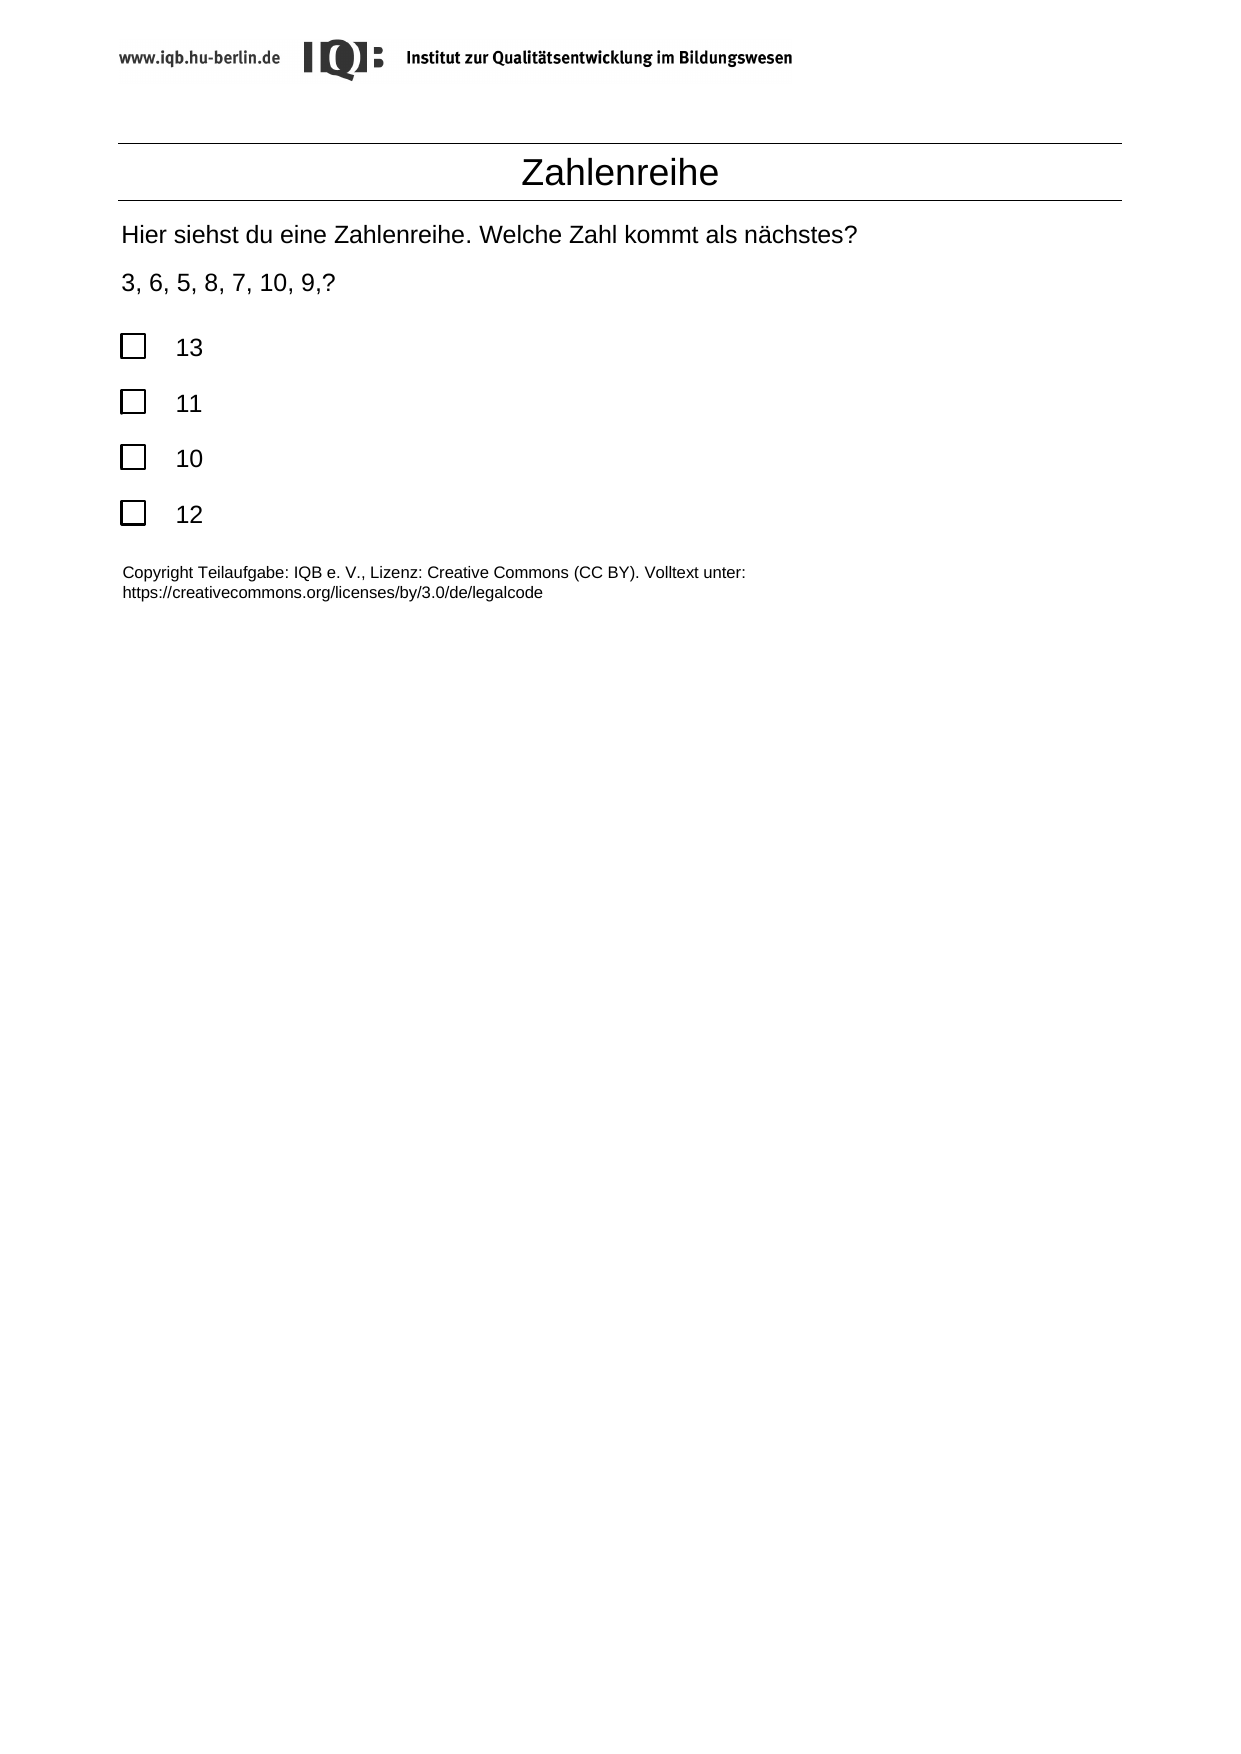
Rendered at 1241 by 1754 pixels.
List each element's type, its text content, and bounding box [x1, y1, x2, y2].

text Zahlenreihe [118, 144, 1122, 200]
